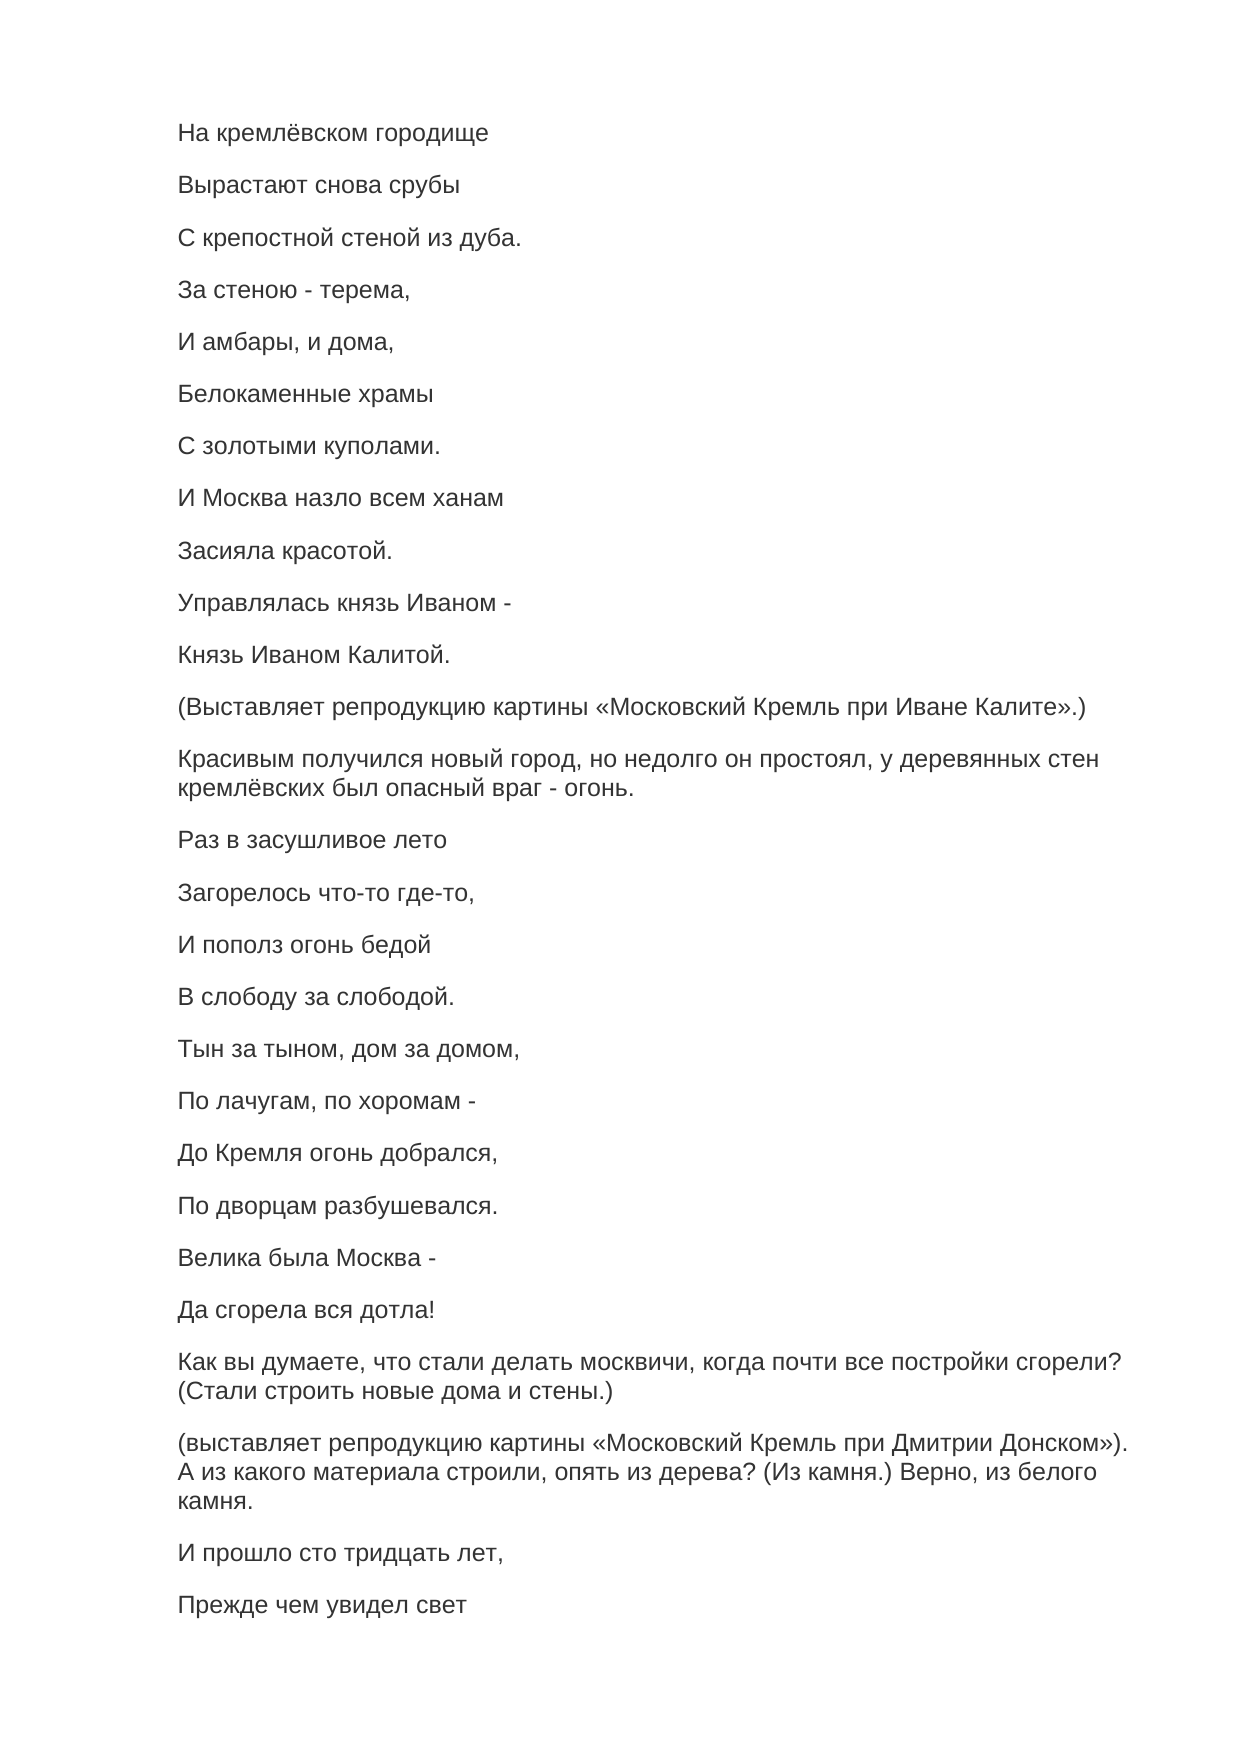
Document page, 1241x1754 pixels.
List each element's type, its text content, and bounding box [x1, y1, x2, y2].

text Как вы думаете, что стали делать москвичи, когда почти все постройки сгорели? (Стали строить новые дома и стены.) [177, 1347, 1152, 1405]
text В слободу за слободой. [177, 982, 1152, 1011]
text Засияла красотой. [177, 536, 1152, 564]
text Загорелось что-то где-то, [177, 877, 1152, 906]
text И пополз огонь бедой [177, 930, 1152, 958]
text Да сгорела вся дотла! [177, 1295, 1152, 1324]
text С золотыми куполами. [177, 431, 1152, 460]
text До Кремля огонь добрался, [177, 1138, 1152, 1167]
text На кремлёвском городище [177, 118, 1152, 147]
text (выставляет репродукцию картины «Московский Кремль при Дмитрии Донском»). А из какого материала строили, опять из дерева? (Из камня.) Верно, из белого камня. [177, 1428, 1152, 1514]
text Управлялась князь Иваном - [177, 588, 1152, 617]
text За стеною - терема, [177, 275, 1152, 303]
text Тын за тыном, дом за домом, [177, 1034, 1152, 1063]
text Раз в засушливое лето [177, 825, 1152, 854]
text Белокаменные храмы [177, 379, 1152, 408]
text Красивым получился новый город, но недолго он простоял, у деревянных стен кремлёвских был опасный враг - огонь. [177, 744, 1152, 802]
text По лачугам, по хоромам - [177, 1086, 1152, 1115]
text С крепостной стеной из дуба. [177, 222, 1152, 251]
text Вырастают снова срубы [177, 170, 1152, 199]
text Князь Иваном Калитой. [177, 640, 1152, 669]
text И амбары, и дома, [177, 327, 1152, 356]
text (Выставляет репродукцию картины «Московский Кремль при Иване Калите».) [177, 692, 1152, 721]
text И прошло сто тридцать лет, [177, 1538, 1152, 1567]
text По дворцам разбушевался. [177, 1191, 1152, 1219]
text Прежде чем увидел свет [177, 1590, 1152, 1619]
text Велика была Москва - [177, 1243, 1152, 1272]
text И Москва назло всем ханам [177, 483, 1152, 512]
